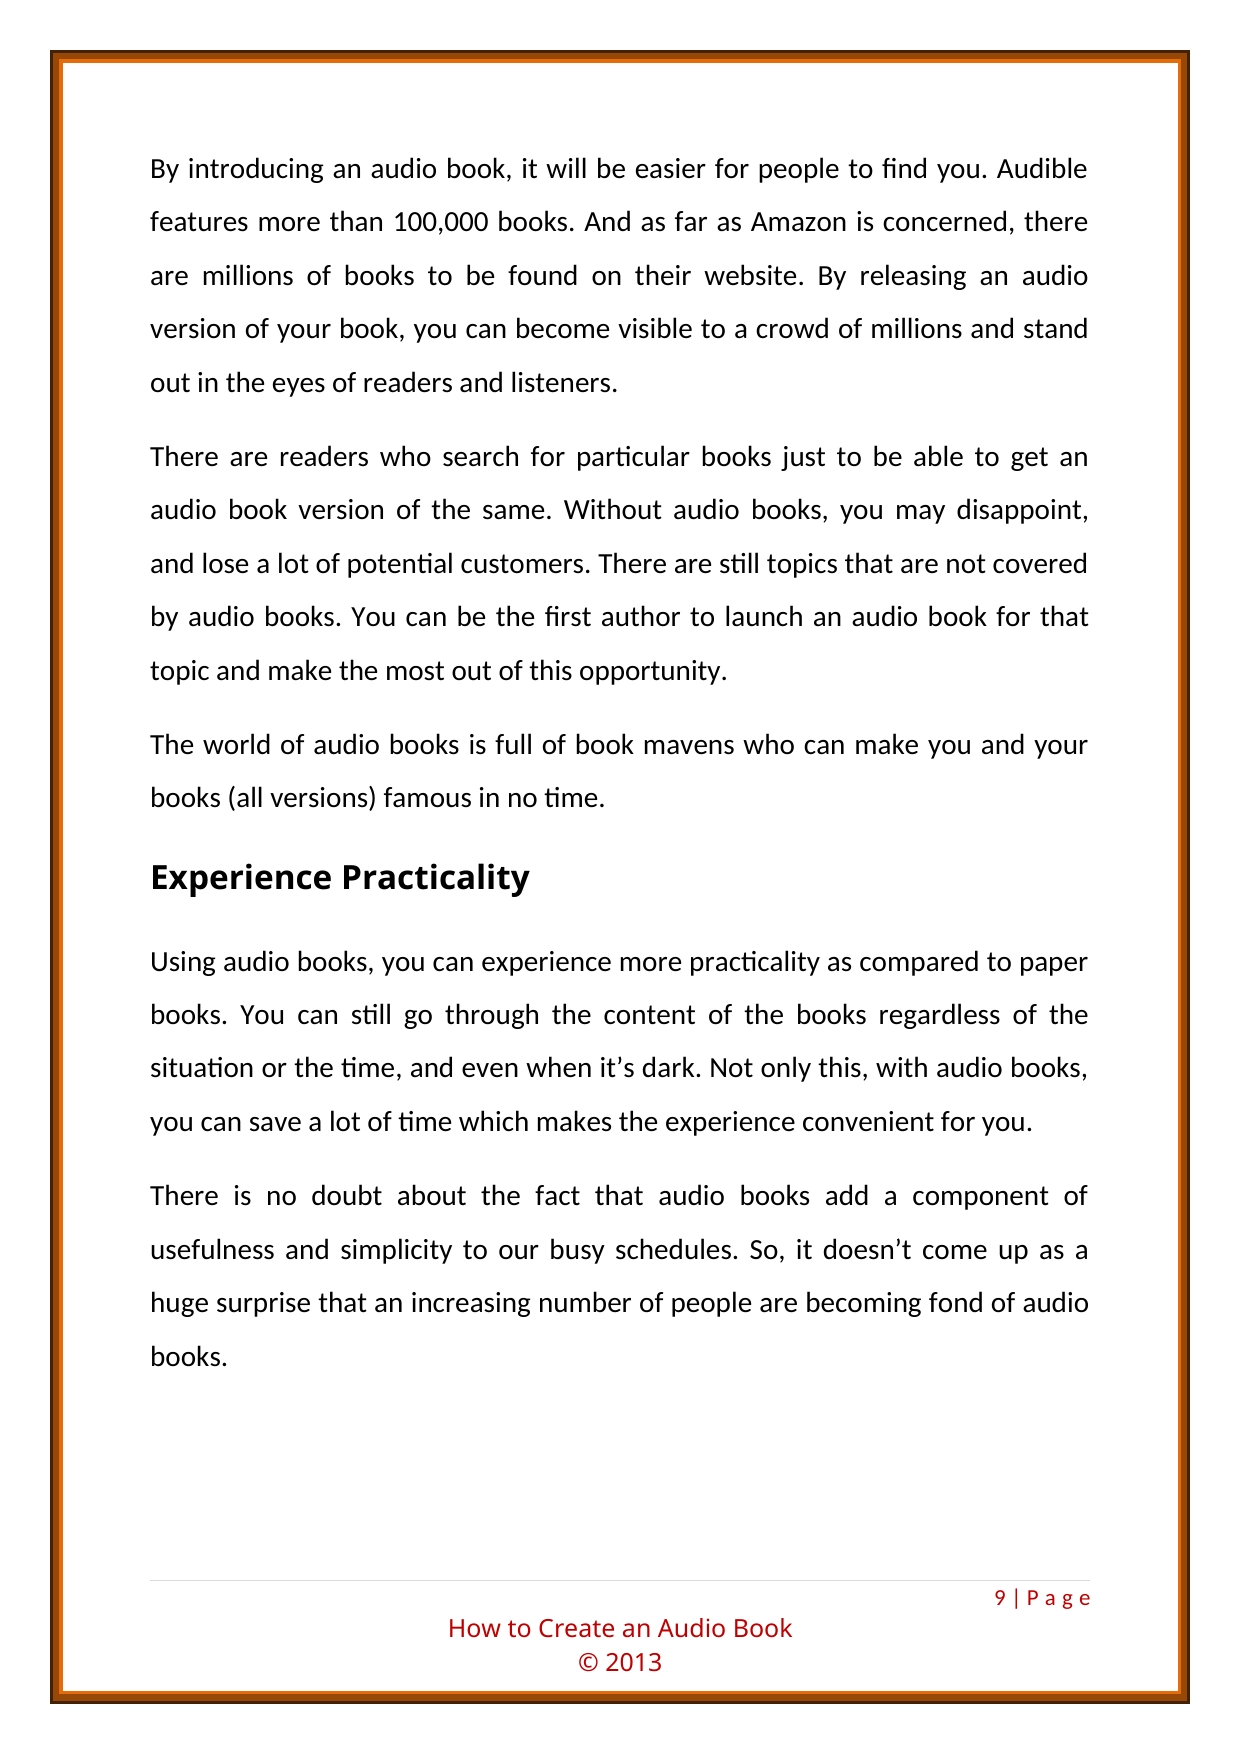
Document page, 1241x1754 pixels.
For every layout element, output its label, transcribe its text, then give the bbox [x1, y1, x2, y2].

text The world of audio books is full of book mavens who can make you and your books (all versions) famous in no time. [150, 726, 1090, 815]
text There are readers who search for particular books just to be able to get an audio book version of the same. Without audio books, you may disappoint, and lose a lot of potential customers. There are still topics that are not covered by audio books. You can be the first author to launch an audio book for that topic and make the most out of this opportunity. [150, 438, 1090, 687]
text Experience Practicality [150, 854, 1090, 899]
text Using audio books, you can experience more practicality as compared to paper books. You can still go through the content of the books regardless of the situation or the time, and even when it’s dark. Not only this, with audio books, you can save a lot of time which makes the experience convenient for you. [150, 943, 1090, 1139]
text There is no doubt about the fact that audio books add a component of usefulness and simplicity to our busy schedules. So, it doesn’t come up as a huge surprise that an increasing number of people are becoming fond of audio books. [150, 1177, 1090, 1373]
text By introducing an audio book, it will be easier for people to find you. Audible features more than 100,000 books. And as far as Amazon is concerned, there are millions of books to be found on their website. By releasing an audio version of your book, you can become visible to a crowd of millions and stand out in the eyes of readers and listeners. [150, 150, 1090, 399]
